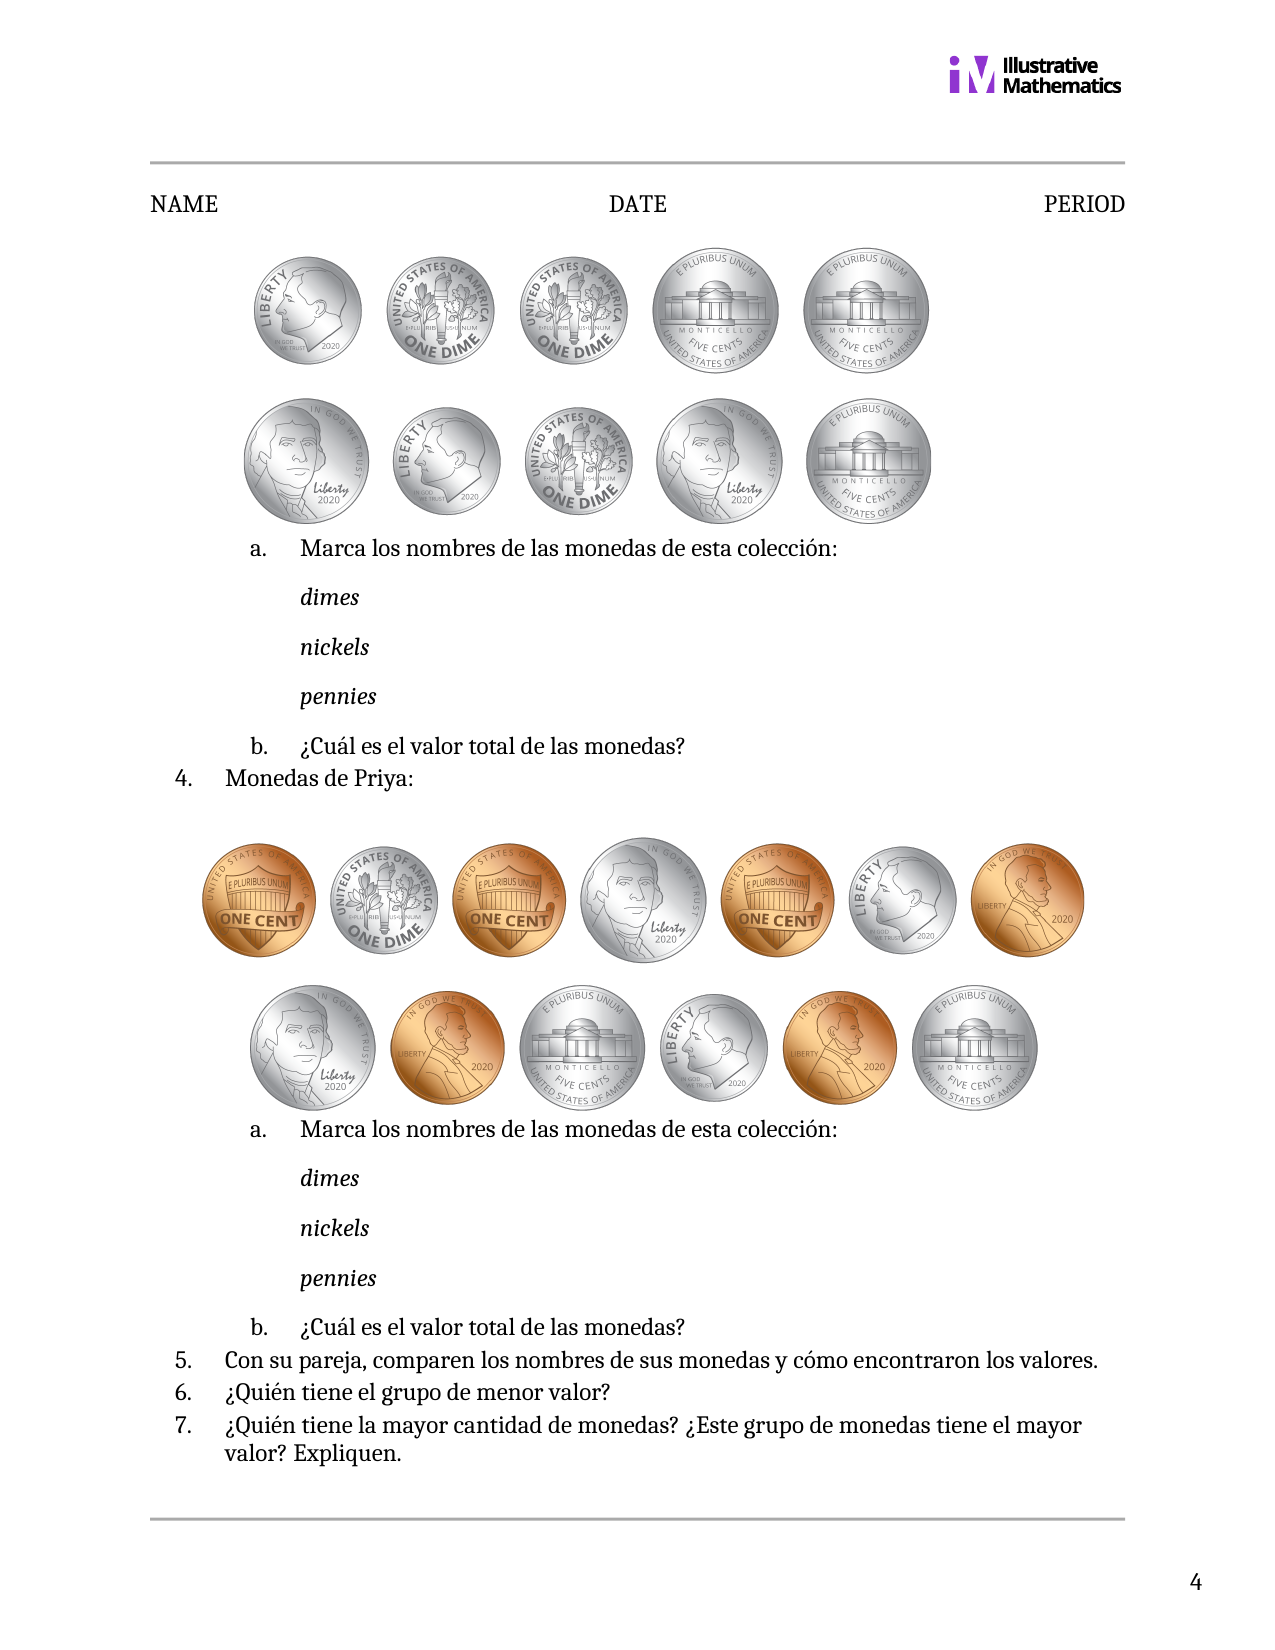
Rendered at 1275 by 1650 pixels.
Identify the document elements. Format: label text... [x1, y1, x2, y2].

list nickels [250, 633, 1125, 661]
picture [193, 825, 1085, 1111]
list ¿Quién tiene la mayor cantidad de monedas? ¿Este grupo de monedas tiene el mayor valor? Expliquen. [175, 1411, 1125, 1468]
list Marca los nombres de las monedas de esta colección: [250, 533, 1125, 562]
list pennies [250, 1263, 1125, 1292]
picture [949, 55, 1121, 93]
list nickels [250, 1214, 1125, 1243]
list ¿Quién tiene el grupo de menor valor? [175, 1378, 1125, 1407]
list pennies [250, 682, 1125, 711]
picture [243, 247, 932, 524]
list dimes [250, 583, 1125, 612]
list dimes [250, 1164, 1125, 1193]
list ¿Cuál es el valor total de las monedas? [250, 732, 1125, 761]
list Marca los nombres de las monedas de esta colección: [250, 1115, 1125, 1143]
list Con su pareja, comparen los nombres de sus monedas y cómo encontraron los valores. [175, 1346, 1125, 1374]
list Monedas de Priya: [175, 764, 1125, 793]
list ¿Cuál es el valor total de las monedas? [250, 1313, 1125, 1342]
